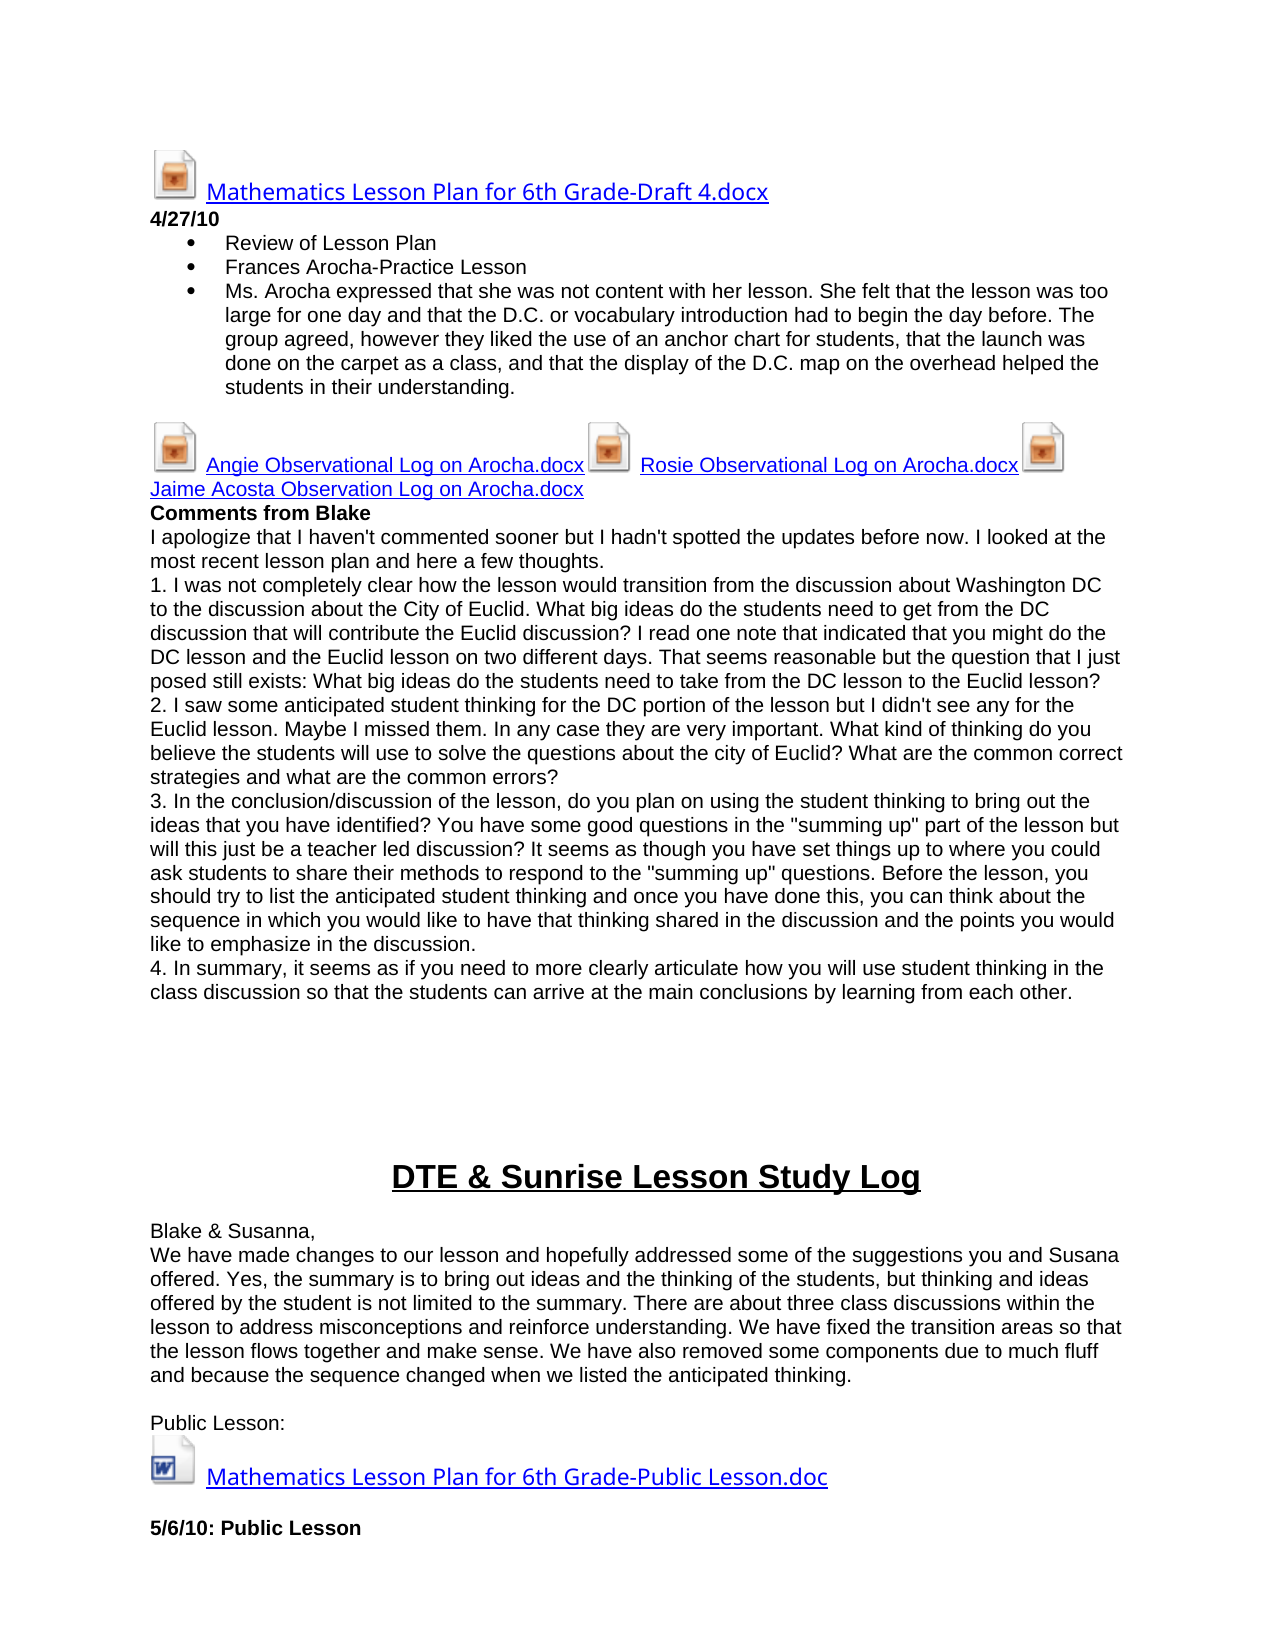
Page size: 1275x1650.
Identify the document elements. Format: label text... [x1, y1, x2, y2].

list Frances Arocha-Practice Lesson [187, 255, 1125, 279]
picture [150, 150, 200, 200]
picture [584, 422, 635, 473]
text Mathematics Lesson Plan for 6th Grade-Draft 4.docx 4/27/10 [150, 150, 1125, 231]
picture [150, 422, 200, 473]
text Blake & Susanna, We have made changes to our lesson and hopefully addressed some of the suggestions you and Susana offered. Yes, the summary is to bring out ideas and the thinking of the students, but thinking and ideas offered by the student is not limited to the summary. There are about three class discussions within the lesson to address misconceptions and reinforce understanding. We have fixed the transition areas so that the lesson flows together and make sense. We have also removed some components due to much fluff and because the sequence changed when we listed the anticipated thinking. Public Lesson: Mathematics Lesson Plan for 6th Grade-Public Lesson.doc 5/6/10: Public Lesson [150, 1219, 1125, 1540]
picture [150, 1435, 200, 1485]
picture [1018, 422, 1069, 473]
list Ms. Arocha expressed that she was not content with her lesson. She felt that the lesson was too large for one day and that the D.C. or vocabulary introduction had to begin the day before. The group agreed, however they liked the use of an anchor chart for students, that the launch was done on the carpet as a class, and that the display of the D.C. map on the overhead helped the students in their understanding. [187, 279, 1125, 399]
list Review of Lesson Plan [187, 231, 1125, 255]
text Angie Observational Log on Arocha.docx Rosie Observational Log on Arocha.docx Jaime Acosta Observation Log on Arocha.docx Comments from Blake I apologize that I haven't commented sooner but I hadn't spotted the updates before now. I looked at the most recent lesson plan and here a few thoughts. 1. I was not completely clear how the lesson would transition from the discussion about Washington DC to the discussion about the City of Euclid. What big ideas do the students need to get from the DC discussion that will contribute the Euclid discussion? I read one note that indicated that you might do the DC lesson and the Euclid lesson on two different days. That seems reasonable but the question that I just posed still exists: What big ideas do the students need to take from the DC lesson to the Euclid lesson? 2. I saw some anticipated student thinking for the DC portion of the lesson but I didn't see any for the Euclid lesson. Maybe I missed them. In any case they are very important. What kind of thinking do you believe the students will use to solve the questions about the city of Euclid? What are the common correct strategies and what are the common errors? 3. In the conclusion/discussion of the lesson, do you plan on using the student thinking to bring out the ideas that you have identified? You have some good questions in the "summing up" part of the lesson but will this just be a teacher led discussion? It seems as though you have set things up to where you could ask students to share their methods to respond to the "summing up" questions. Before the lesson, you should try to list the anticipated student thinking and once you have done this, you can think about the sequence in which you would like to have that thinking shared in the discussion and the points you would like to emphasize in the discussion. 4. In summary, it seems as if you need to more clearly articulate how you will use student thinking in the class discussion so that the students can arrive at the main conclusions by learning from each other. [150, 399, 1125, 1056]
text DTE & Sunrise Lesson Study Log [187, 1157, 1125, 1195]
